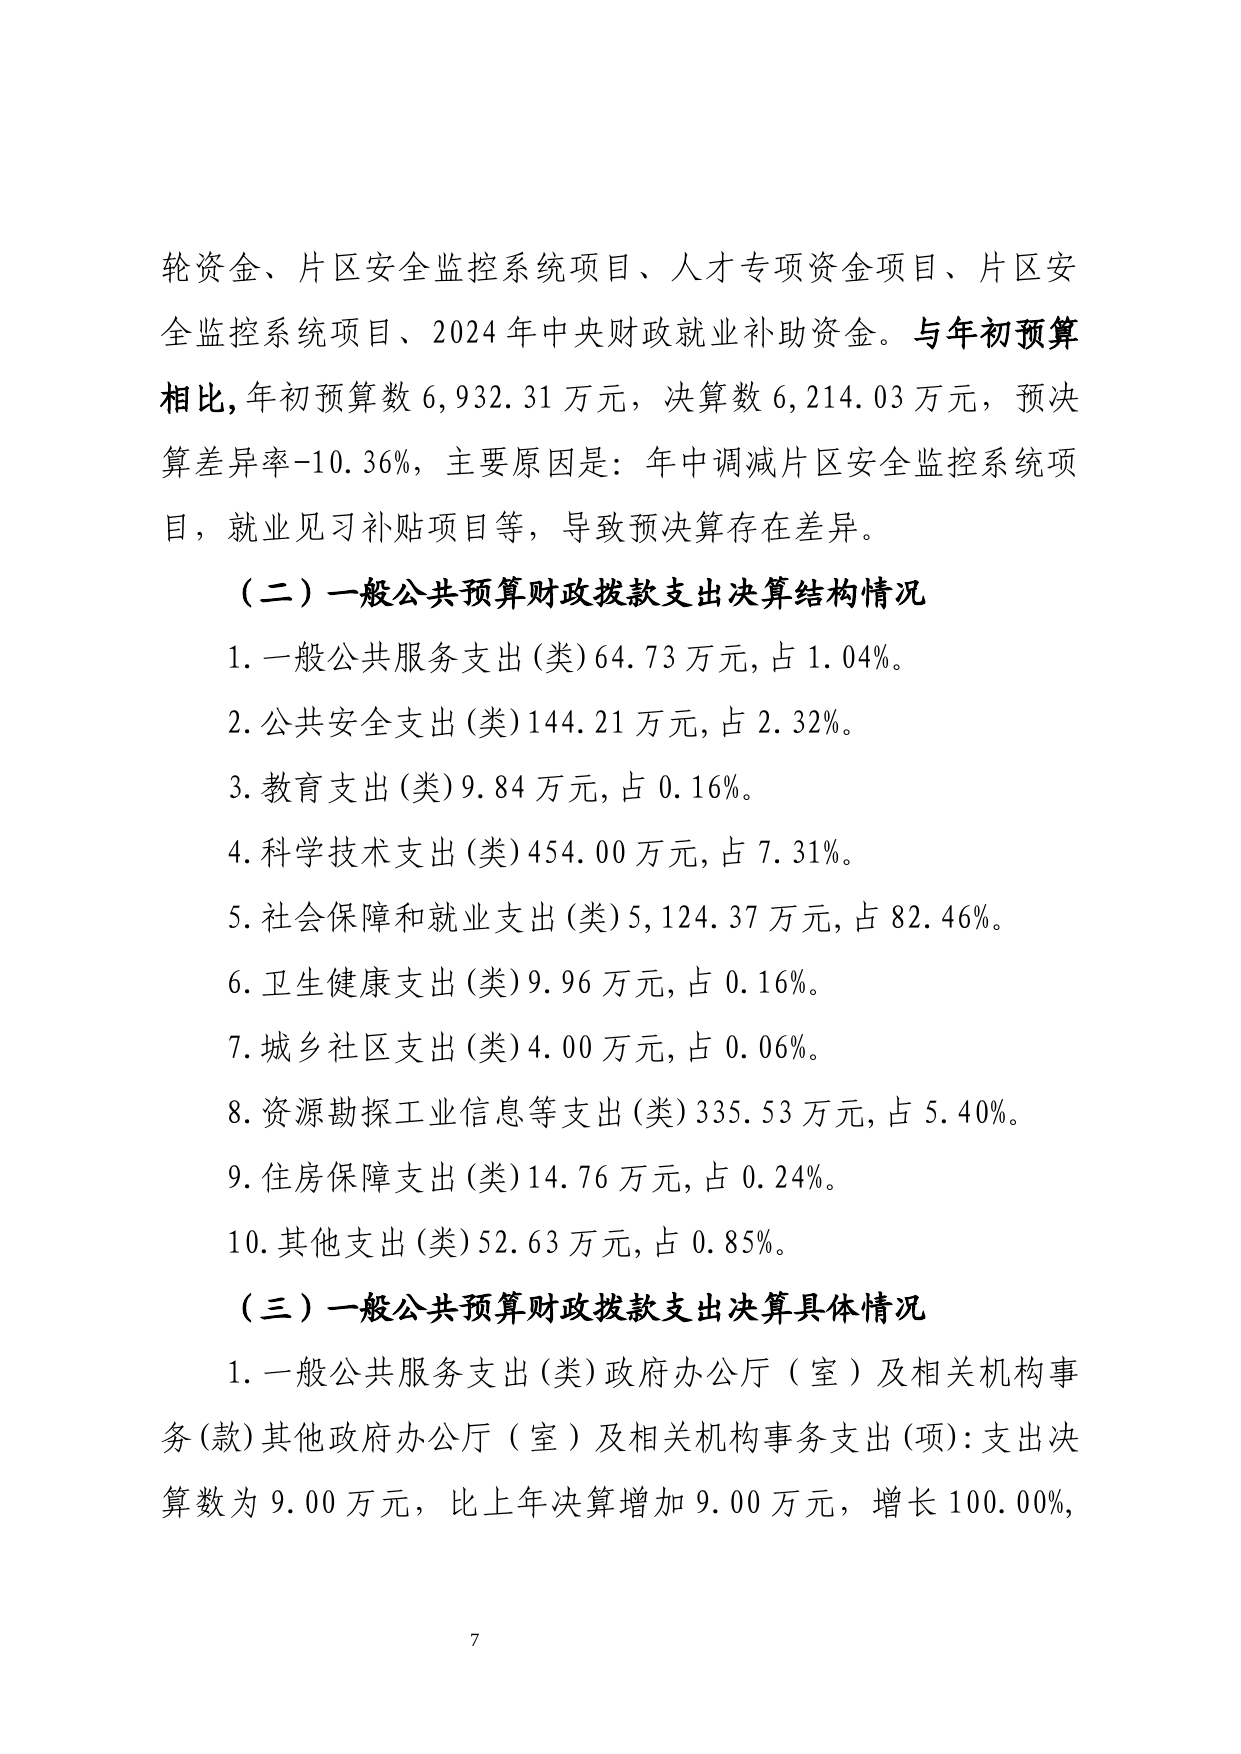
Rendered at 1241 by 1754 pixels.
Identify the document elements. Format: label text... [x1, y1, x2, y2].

text 3.教育支出(类)9.84万元,占0.16%。 [159, 753, 1081, 818]
text 2.公共安全支出(类)144.21万元,占2.32%。 [159, 688, 1081, 753]
text 4.科学技术支出(类)454.00万元,占7.31%。 [159, 818, 1081, 883]
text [159, 1338, 1081, 1533]
text 9.住房保障支出(类)14.76万元,占0.24%。 [159, 1143, 1081, 1208]
text 6.卫生健康支出(类)9.96万元,占0.16%。 [159, 948, 1081, 1013]
text （三）一般公共预算财政拨款支出决算具体情况 [159, 1273, 1081, 1338]
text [159, 233, 1081, 558]
text （二）一般公共预算财政拨款支出决算结构情况 [159, 558, 1081, 623]
text 8.资源勘探工业信息等支出(类)335.53万元,占5.40%。 [159, 1078, 1081, 1143]
text 5.社会保障和就业支出(类)5,124.37万元,占82.46%。 [159, 883, 1081, 948]
text 7.城乡社区支出(类)4.00万元,占0.06%。 [159, 1013, 1081, 1078]
text 10.其他支出(类)52.63万元,占0.85%。 [159, 1208, 1081, 1273]
text 1.一般公共服务支出(类)64.73万元,占1.04%。 [159, 623, 1081, 688]
